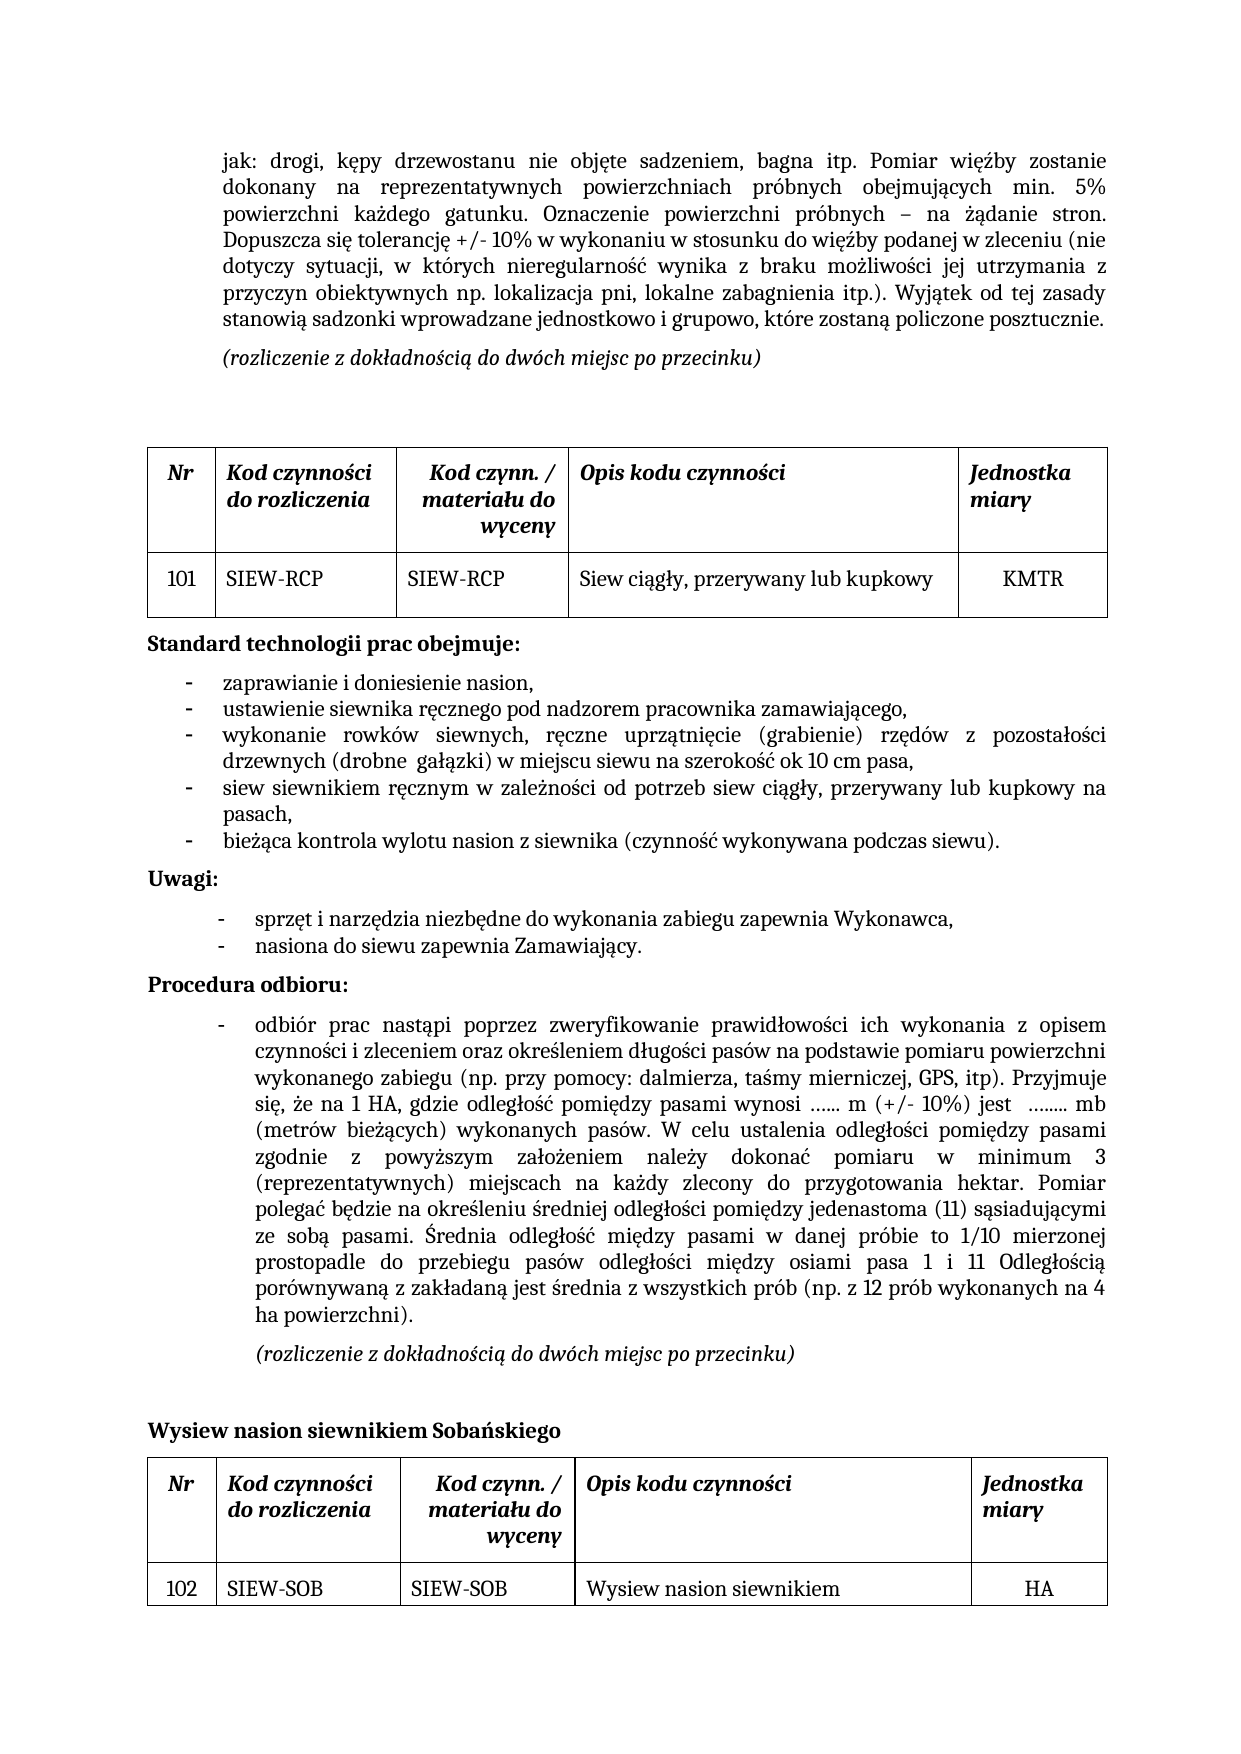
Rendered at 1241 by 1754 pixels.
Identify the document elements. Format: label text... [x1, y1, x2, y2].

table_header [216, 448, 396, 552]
list sprzęt i narzędzia niezbędne do wykonania zabiegu zapewnia Wykonawca, [217, 905, 1107, 932]
text Procedura odbioru: [148, 972, 1107, 998]
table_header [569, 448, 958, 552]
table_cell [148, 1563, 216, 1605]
list nasiona do siewu zapewnia Zamawiający. [217, 932, 1107, 959]
list wykonanie rowków siewnych, ręczne uprzątnięcie (grabienie) rzędów z pozostałości drzewnych (drobne gałązki) w miejscu siewu na szerokość ok 10 cm pasa, [185, 722, 1107, 775]
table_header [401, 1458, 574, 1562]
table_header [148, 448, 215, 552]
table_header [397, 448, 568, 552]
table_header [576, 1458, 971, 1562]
text Uwagi: [148, 866, 1107, 893]
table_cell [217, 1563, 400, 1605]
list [185, 148, 1107, 332]
list siew siewnikiem ręcznym w zależności od potrzeb siew ciągły, przerywany lub kupkowy na pasach, [185, 775, 1107, 827]
text (rozliczenie z dokładnością do dwóch miejsc po przecinku) [148, 344, 1107, 371]
list ustawienie siewnika ręcznego pod nadzorem pracownika zamawiającego, [185, 696, 1107, 722]
list odbiór prac nastąpi poprzez zweryfikowanie prawidłowości ich wykonania z opisem czynności i zleceniem oraz określeniem długości pasów na podstawie pomiaru powierzchni wykonanego zabiegu (np. przy pomocy: dalmierza, taśmy mierniczej, GPS, itp). Przyjmuje się, że na 1 HA, gdzie odległość pomiędzy pasami wynosi …... m (+/- 10%) jest …..... mb (metrów bieżących) wykonanych pasów. W celu ustalenia odległości pomiędzy pasami zgodnie z powyższym założeniem należy dokonać pomiaru w minimum 3 (reprezentatywnych) miejscach na każdy zlecony do przygotowania hektar. Pomiar polegać będzie na określeniu średniej odległości pomiędzy jedenastoma (11) sąsiadującymi ze sobą pasami. Średnia odległość między pasami w danej próbie to 1/10 mierzonej prostopadle do przebiegu pasów odległości między osiami pasa 1 i 11 Odległością porównywaną z zakładaną jest średnia z wszystkich prób (np. z 12 prób wykonanych na 4 ha powierzchni). [217, 1011, 1107, 1328]
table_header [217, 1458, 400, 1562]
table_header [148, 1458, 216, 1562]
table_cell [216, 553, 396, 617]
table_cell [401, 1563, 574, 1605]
text Standard technologii prac obejmuje: [148, 630, 1107, 657]
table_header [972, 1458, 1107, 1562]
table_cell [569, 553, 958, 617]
list zaprawianie i doniesienie nasion, [185, 669, 1107, 696]
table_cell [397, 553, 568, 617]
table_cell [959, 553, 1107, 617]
text Wysiew nasion siewnikiem Sobańskiego [148, 1418, 1107, 1444]
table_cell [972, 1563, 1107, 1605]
list bieżąca kontrola wylotu nasion z siewnika (czynność wykonywana podczas siewu). [185, 827, 1107, 854]
text (rozliczenie z dokładnością do dwóch miejsc po przecinku) [181, 1340, 1107, 1367]
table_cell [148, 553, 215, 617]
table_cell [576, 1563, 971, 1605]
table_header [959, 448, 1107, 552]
